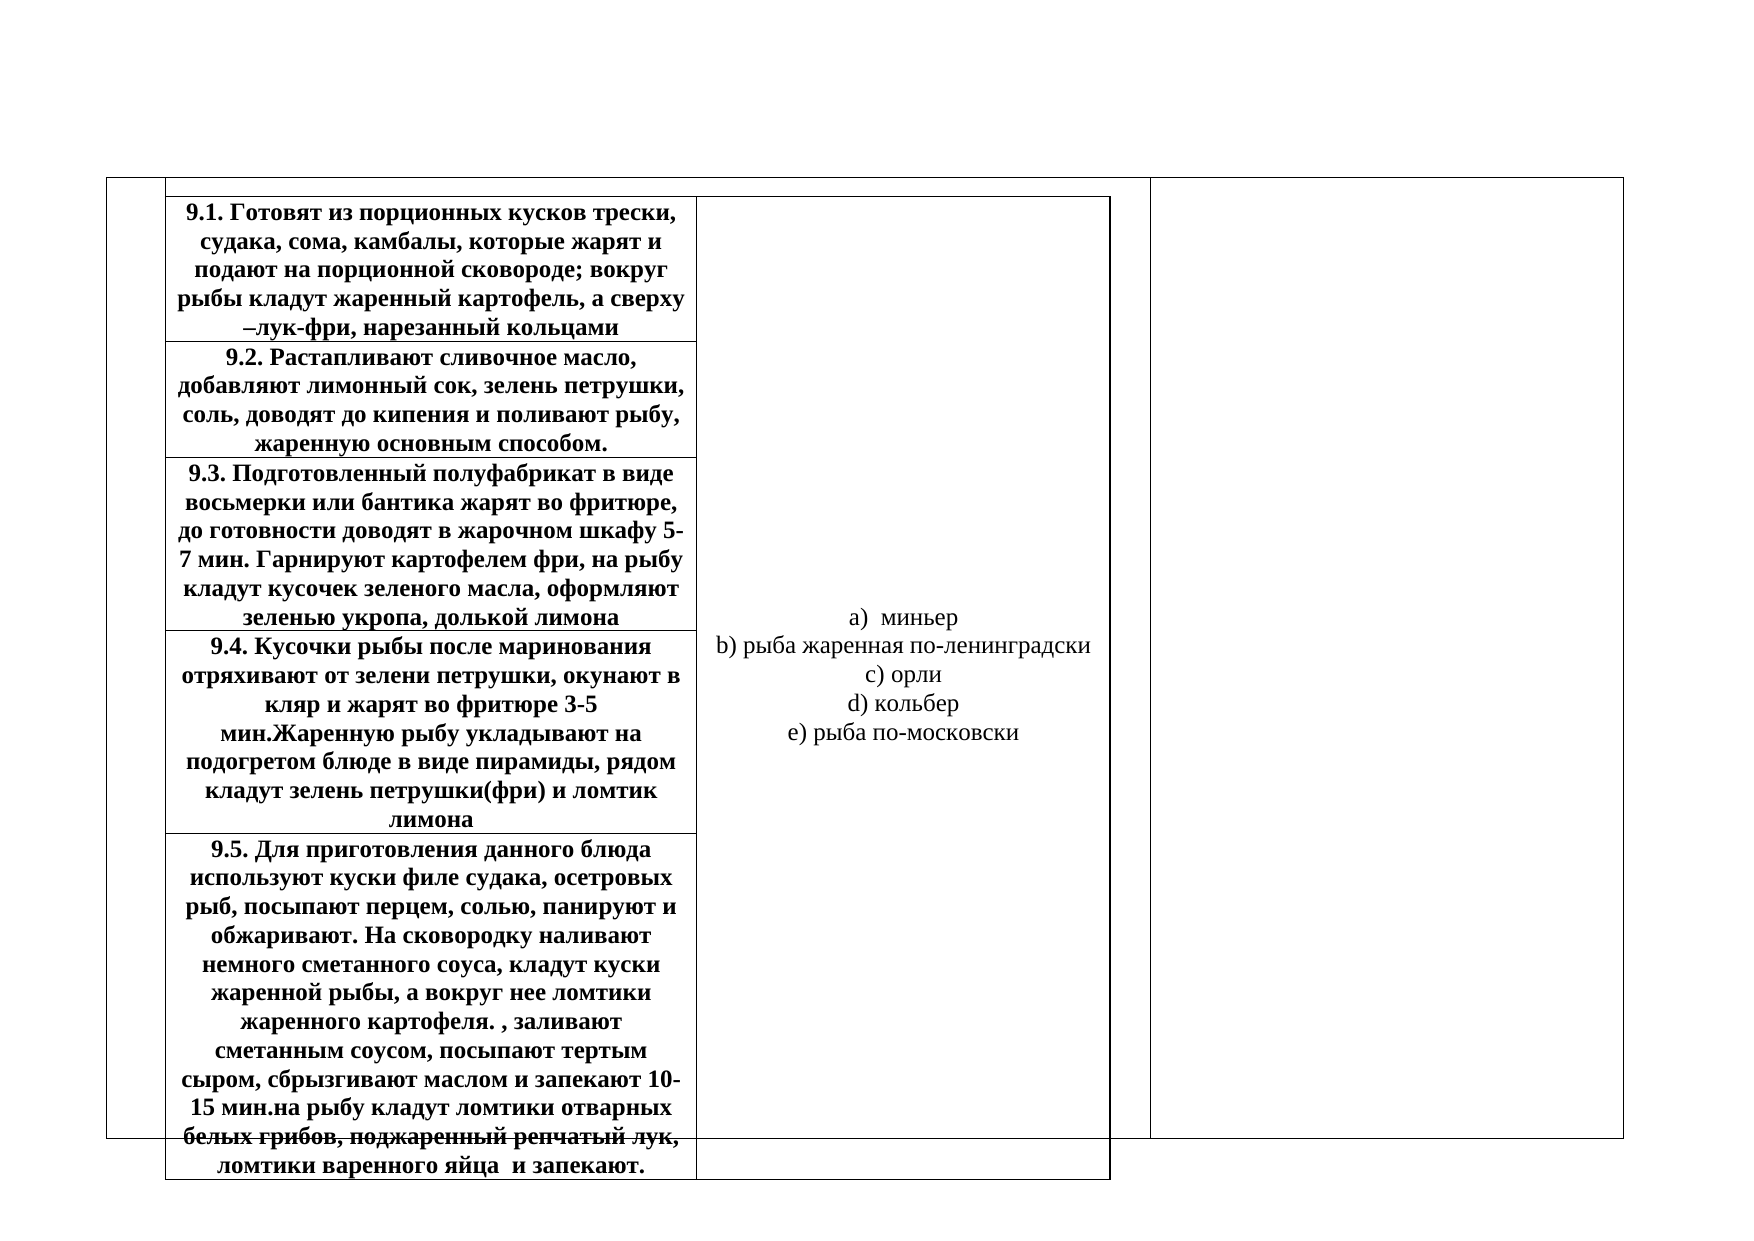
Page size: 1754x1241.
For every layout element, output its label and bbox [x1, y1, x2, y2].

table_cell [107, 178, 165, 1138]
table_cell [166, 178, 1150, 1138]
table_cell [1151, 178, 1623, 1138]
